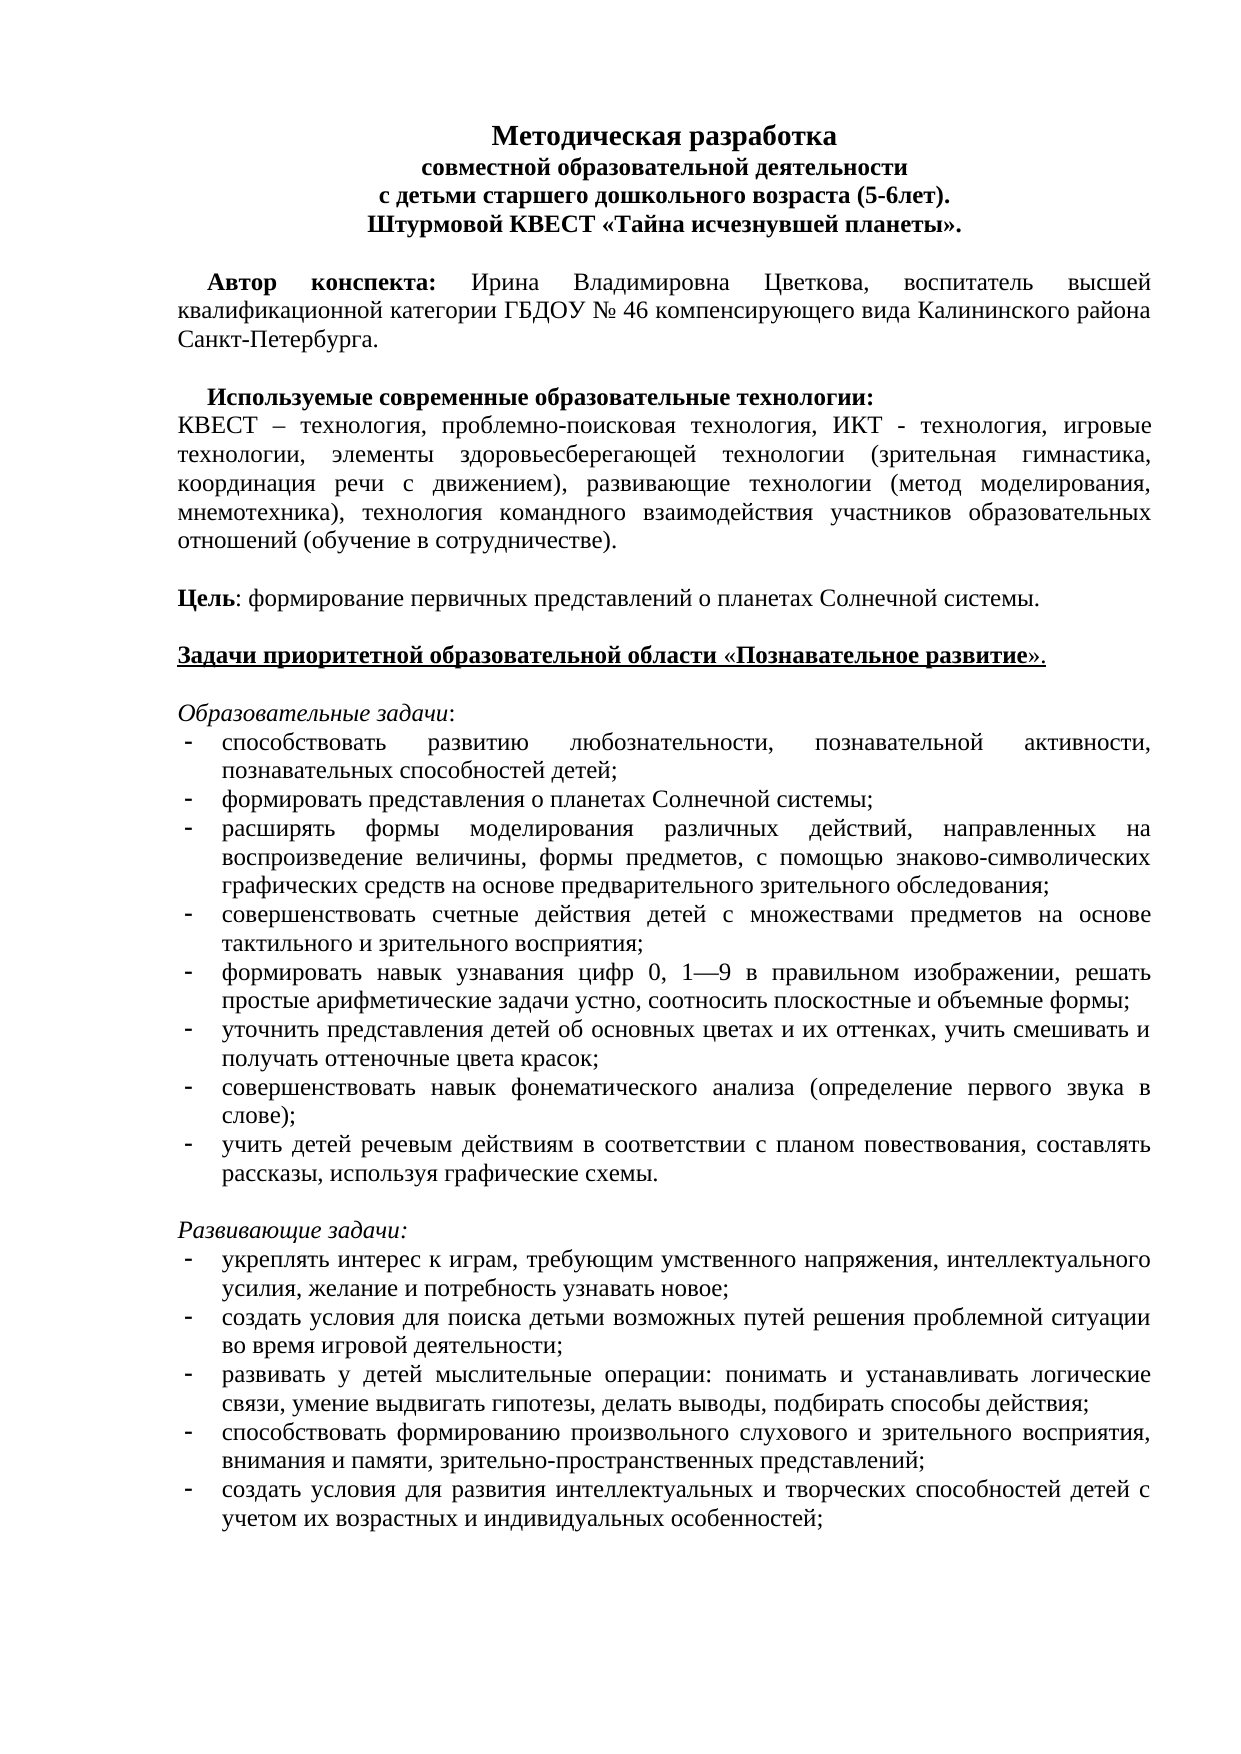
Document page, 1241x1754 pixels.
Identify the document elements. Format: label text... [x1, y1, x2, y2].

list способствовать формированию произвольного слухового и зрительного восприятия, внимания и памяти, зрительно-пространственных представлений; [184, 1417, 1152, 1474]
list создать условия для поиска детьми возможных путей решения проблемной ситуации во время игровой деятельности; [184, 1302, 1152, 1359]
list укреплять интерес к играм, требующим умственного напряжения, интеллектуального усилия, желание и потребность узнавать новое; [184, 1244, 1152, 1302]
list совершенствовать навык фонематического анализа (определение первого звука в слове); [184, 1072, 1152, 1129]
text совместной образовательной деятельности [177, 152, 1152, 180]
text Методическая разработка [177, 118, 1152, 152]
text Образовательные задачи: [177, 698, 1063, 727]
list создать условия для развития интеллектуальных и творческих способностей детей с учетом их возрастных и индивидуальных особенностей; [184, 1474, 1152, 1532]
list формировать представления о планетах Солнечной системы; [184, 784, 1152, 813]
text КВЕСТ – технология, проблемно-поисковая технология, ИКТ - технология, игровые технологии, элементы здоровьесберегающей технологии (зрительная гимнастика, координация речи с движением), развивающие технологии (метод моделирования, мнемотехника), технология командного взаимодействия участников образовательных отношений (обучение в сотрудничестве). [177, 410, 1152, 554]
text Цель: формирование первичных представлений о планетах Солнечной системы. [177, 583, 1152, 612]
list учить детей речевым действиям в соответствии с планом повествования, составлять рассказы, используя графические схемы. [184, 1129, 1152, 1187]
list развивать у детей мыслительные операции: понимать и устанавливать логические связи, умение выдвигать гипотезы, делать выводы, подбирать способы действия; [184, 1359, 1152, 1417]
text Используемые современные образовательные технологии: [177, 382, 1152, 410]
list расширять формы моделирования различных действий, направленных на воспроизведение величины, формы предметов, с помощью знаково-символических графических средств на основе предварительного зрительного обследования; [184, 813, 1152, 899]
text Автор конспекта: Ирина Владимировна Цветкова, воспитатель высшей квалификационной категории ГБДОУ № 46 компенсирующего вида Калининского района Санкт-Петербурга. [177, 267, 1152, 353]
list совершенствовать счетные действия детей с множествами предметов на основе тактильного и зрительного восприятия; [184, 899, 1152, 957]
text Развивающие задачи: [177, 1215, 1063, 1244]
list уточнить представления детей об основных цветах и их оттенках, учить смешивать и получать оттеночные цвета красок; [184, 1014, 1152, 1072]
text Штурмовой КВЕСТ «Тайна исчезнувшей планеты». [177, 209, 1152, 238]
list способствовать развитию любознательности, познавательной активности, познавательных способностей детей; [184, 727, 1152, 784]
text Задачи приоритетной образовательной области «Познавательное развитие». [177, 640, 1152, 669]
text с детьми старшего дошкольного возраста (5-6лет). [177, 180, 1152, 209]
list формировать навык узнавания цифр 0, 1—9 в правильном изображении, решать простые арифметические задачи устно, соотносить плоскостные и объемные формы; [184, 957, 1152, 1014]
